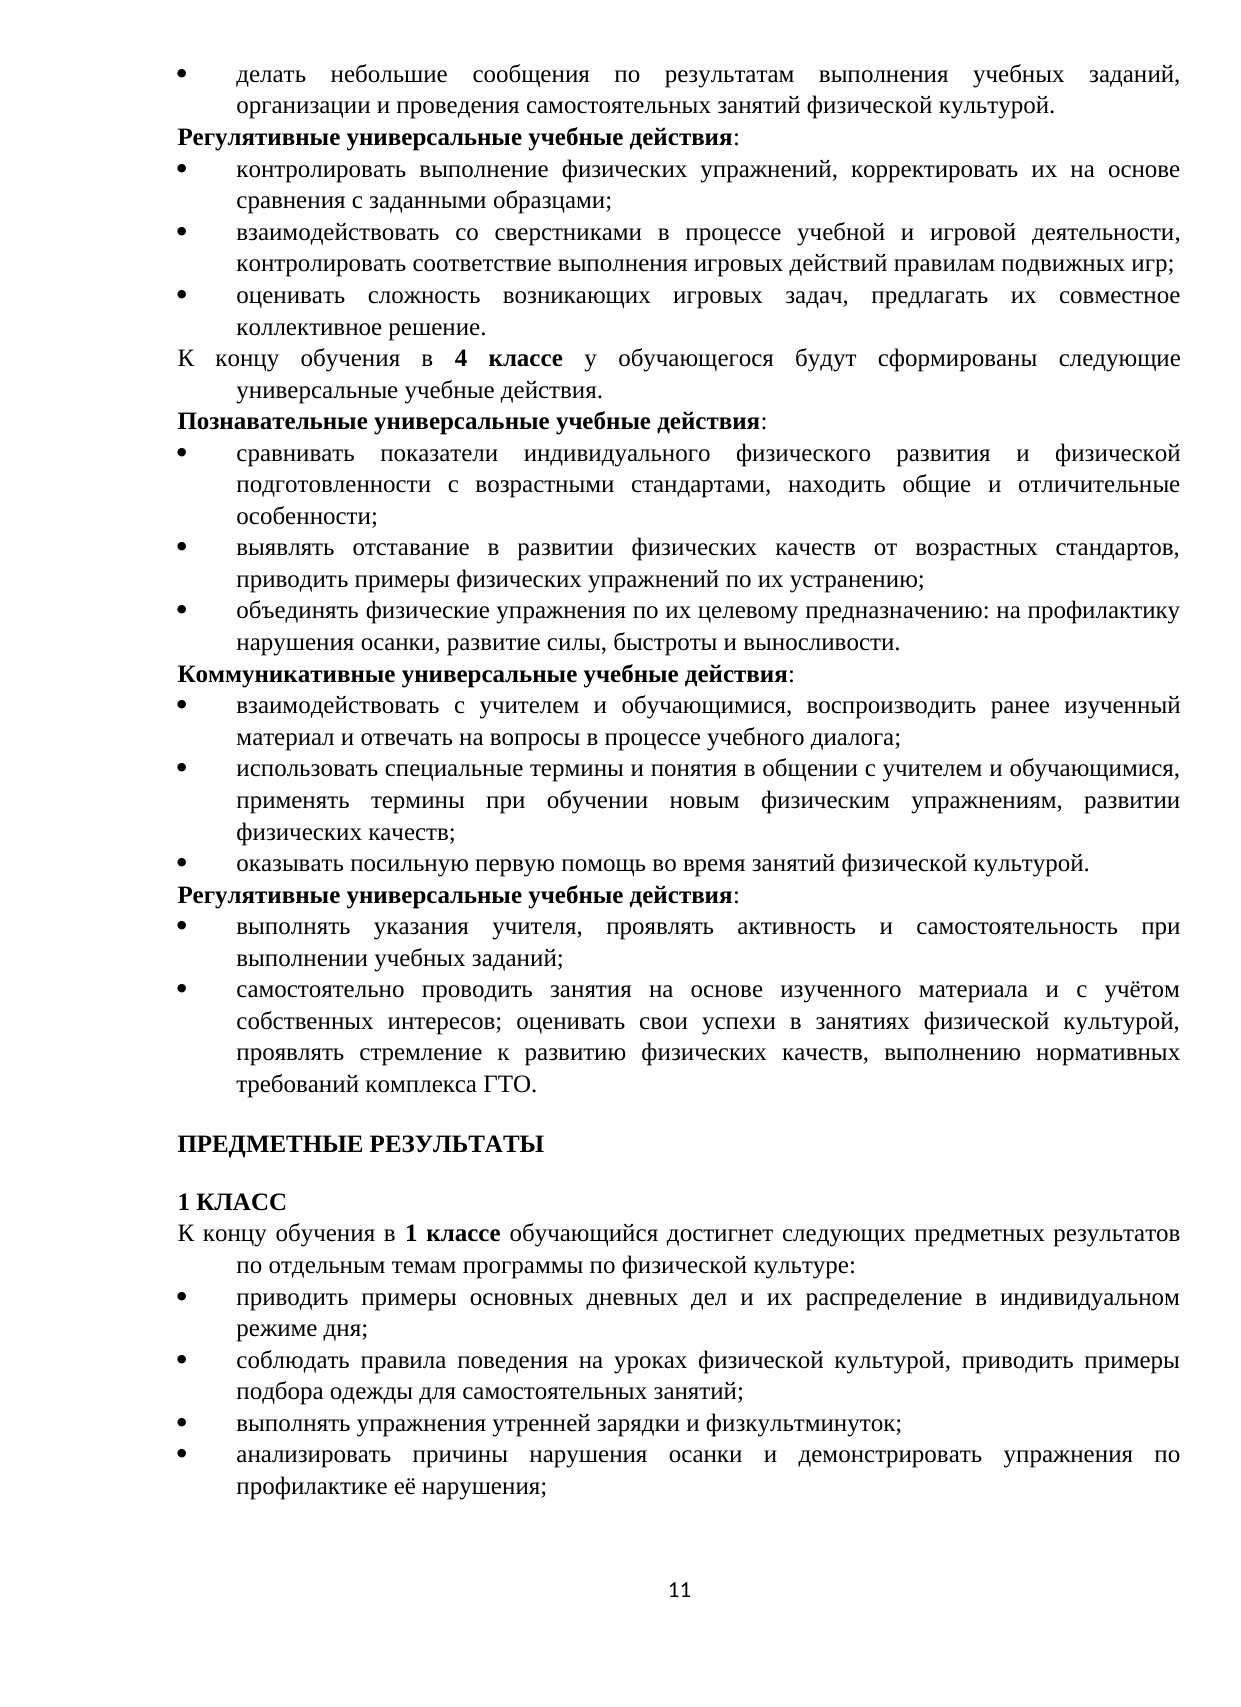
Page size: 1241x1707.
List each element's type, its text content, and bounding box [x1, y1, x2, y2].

list выполнять упражнения утренней зарядки и физкультминуток; [177, 1408, 1181, 1437]
text ПРЕДМЕТНЫЕ РЕЗУЛЬТАТЫ [177, 1129, 1181, 1158]
list взаимодействовать со сверстниками в процессе учебной и игровой деятельности, контролировать соответствие выполнения игровых действий правилам подвижных игр; [177, 217, 1181, 277]
list объединять физические упражнения по их целевому предназначению: на профилактику нарушения осанки, развитие силы, быстроты и выносливости. [177, 596, 1181, 656]
list использовать специальные термины и понятия в общении с учителем и обучающимися, применять термины при обучении новым физическим упражнениям, развитии физических качеств; [177, 753, 1181, 845]
list оказывать посильную первую помощь во время занятий физической культурой. [177, 848, 1181, 877]
list приводить примеры основных дневных дел и их распределение в индивидуальном режиме дня; [177, 1282, 1181, 1342]
text Регулятивные универсальные учебные действия: [177, 880, 1181, 908]
text К концу обучения в 4 классе у обучающегося будут сформированы следующие универсальные учебные действия. [177, 343, 1181, 403]
text 1 КЛАСС [177, 1187, 1181, 1216]
list выявлять отставание в развитии физических качеств от возрастных стандартов, приводить примеры физических упражнений по их устранению; [177, 532, 1181, 593]
list оценивать сложность возникающих игровых задач, предлагать их совместное коллективное решение. [177, 280, 1181, 340]
text Познавательные универсальные учебные действия: [177, 406, 1181, 435]
list выполнять указания учителя, проявлять активность и самостоятельность при выполнении учебных заданий; [177, 911, 1181, 972]
list сравнивать показатели индивидуального физического развития и физической подготовленности с возрастными стандартами, находить общие и отличительные особенности; [177, 438, 1181, 530]
list контролировать выполнение физических упражнений, корректировать их на основе сравнения с заданными образцами; [177, 154, 1181, 214]
list взаимодействовать с учителем и обучающимися, воспроизводить ранее изученный материал и отвечать на вопросы в процессе учебного диалога; [177, 690, 1181, 751]
list самостоятельно проводить занятия на основе изученного материала и с учётом собственных интересов; оценивать свои успехи в занятиях физической культурой, проявлять стремление к развитию физических качеств, выполнению нормативных требований комплекса ГТО. [177, 974, 1181, 1098]
text Коммуникативные универсальные учебные действия: [177, 659, 1181, 687]
list соблюдать правила поведения на уроках физической культурой, приводить примеры подбора одежды для самостоятельных занятий; [177, 1345, 1181, 1405]
list анализировать причины нарушения осанки и демонстрировать упражнения по профилактике её нарушения; [177, 1439, 1181, 1500]
list делать небольшие сообщения по результатам выполнения учебных заданий, организации и проведения самостоятельных занятий физической культурой. [177, 59, 1181, 119]
text К концу обучения в 1 классе обучающийся достигнет следующих предметных результатов по отдельным темам программы по физической культуре: [177, 1218, 1181, 1279]
text Регулятивные универсальные учебные действия: [177, 122, 1181, 151]
